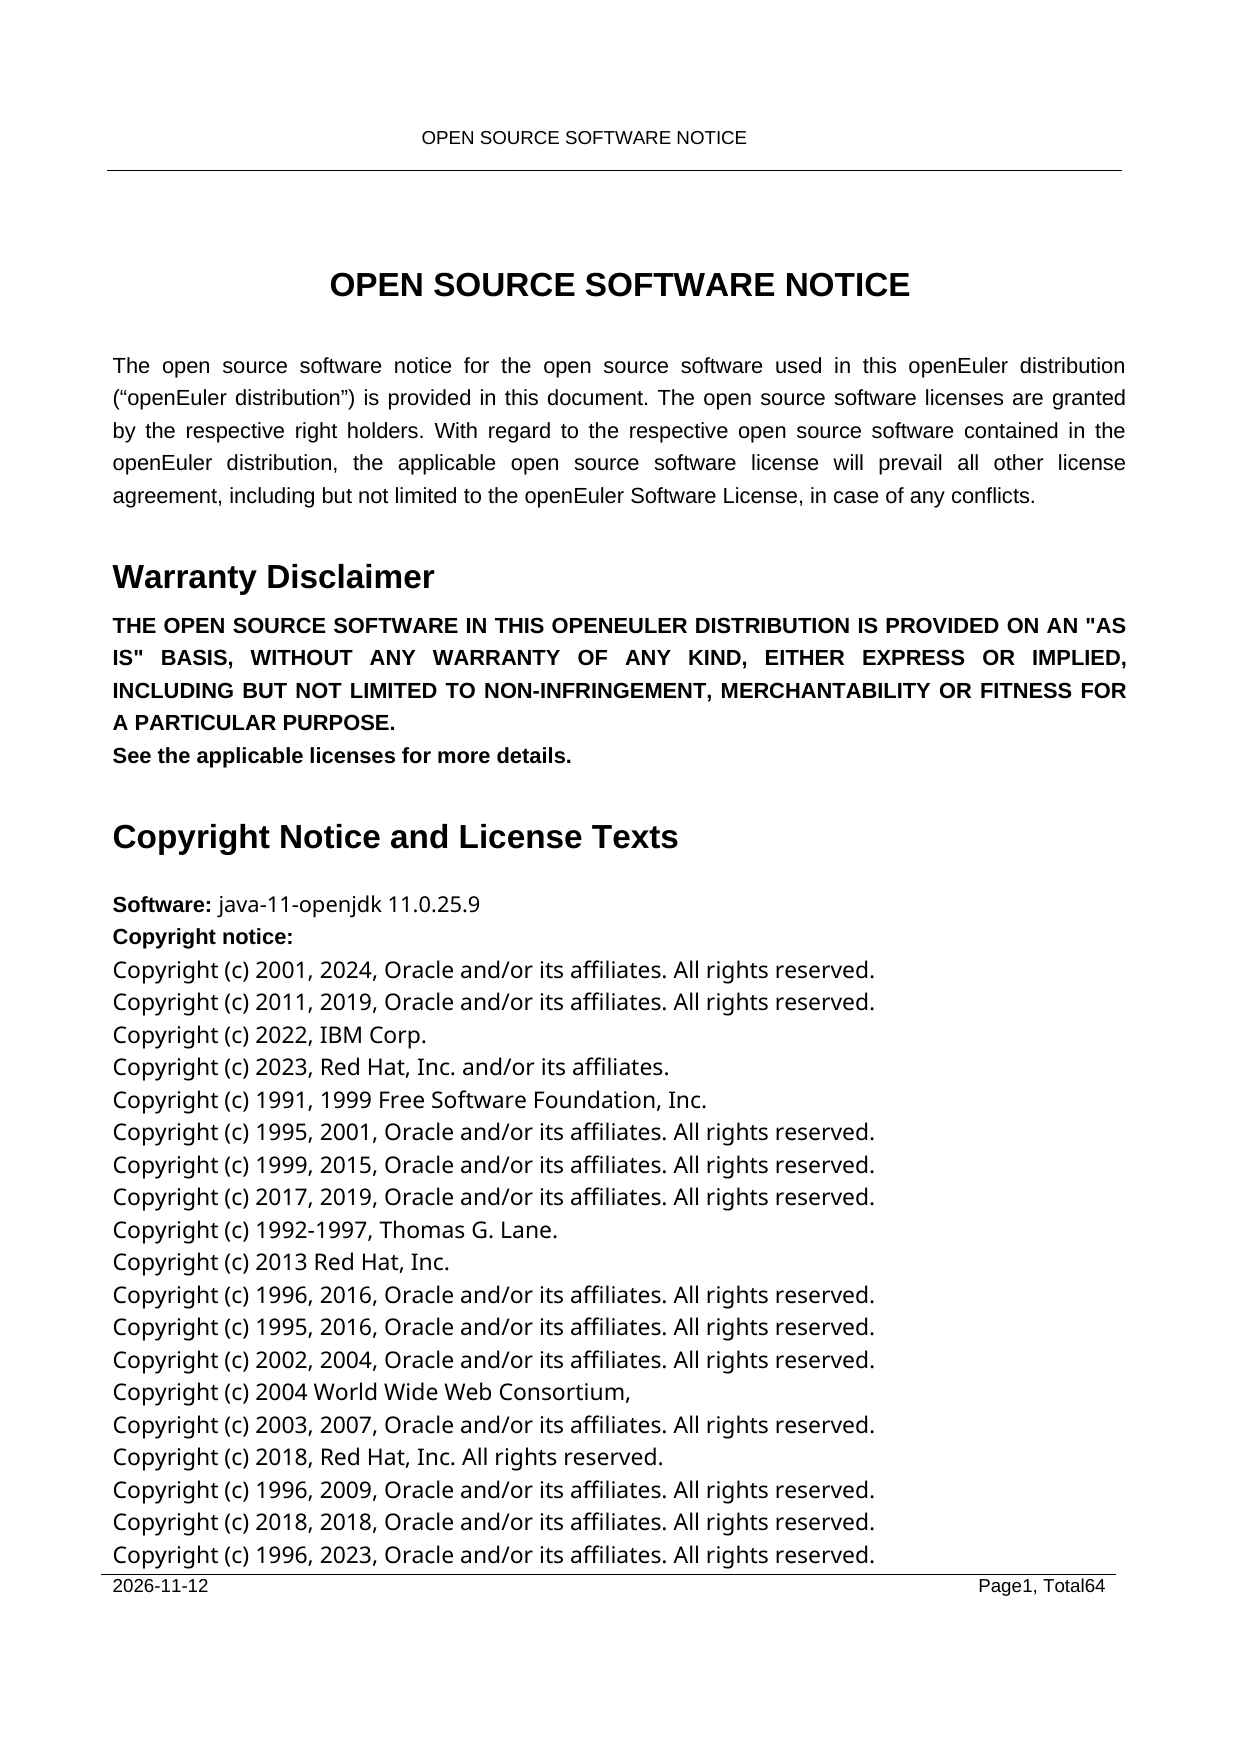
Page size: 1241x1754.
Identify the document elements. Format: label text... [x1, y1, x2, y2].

text Warranty Disclaimer [112, 544, 1128, 609]
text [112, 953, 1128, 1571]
text Copyright Notice and License Texts [112, 804, 1128, 869]
text The open source software notice for the open source software used in this openEuler distribution (“openEuler distribution”) is provided in this document. The open source software licenses are granted by the respective right holders. With regard to the respective open source software contained in the openEuler distribution, the applicable open source software license will prevail all other license agreement, including but not limited to the openEuler Software License, in case of any conflicts. [112, 349, 1128, 511]
text Software: java-11-openjdk 11.0.25.9 [112, 888, 1128, 921]
text Copyright notice: [112, 921, 1128, 953]
text OPEN SOURCE SOFTWARE NOTICE [112, 251, 1128, 316]
text THE OPEN SOURCE SOFTWARE IN THIS OPENEULER DISTRIBUTION IS PROVIDED ON AN "AS IS" BASIS, WITHOUT ANY WARRANTY OF ANY KIND, EITHER EXPRESS OR IMPLIED, INCLUDING BUT NOT LIMITED TO NON-INFRINGEMENT, MERCHANTABILITY OR FITNESS FOR A PARTICULAR PURPOSE. See the applicable licenses for more details. [112, 609, 1128, 771]
